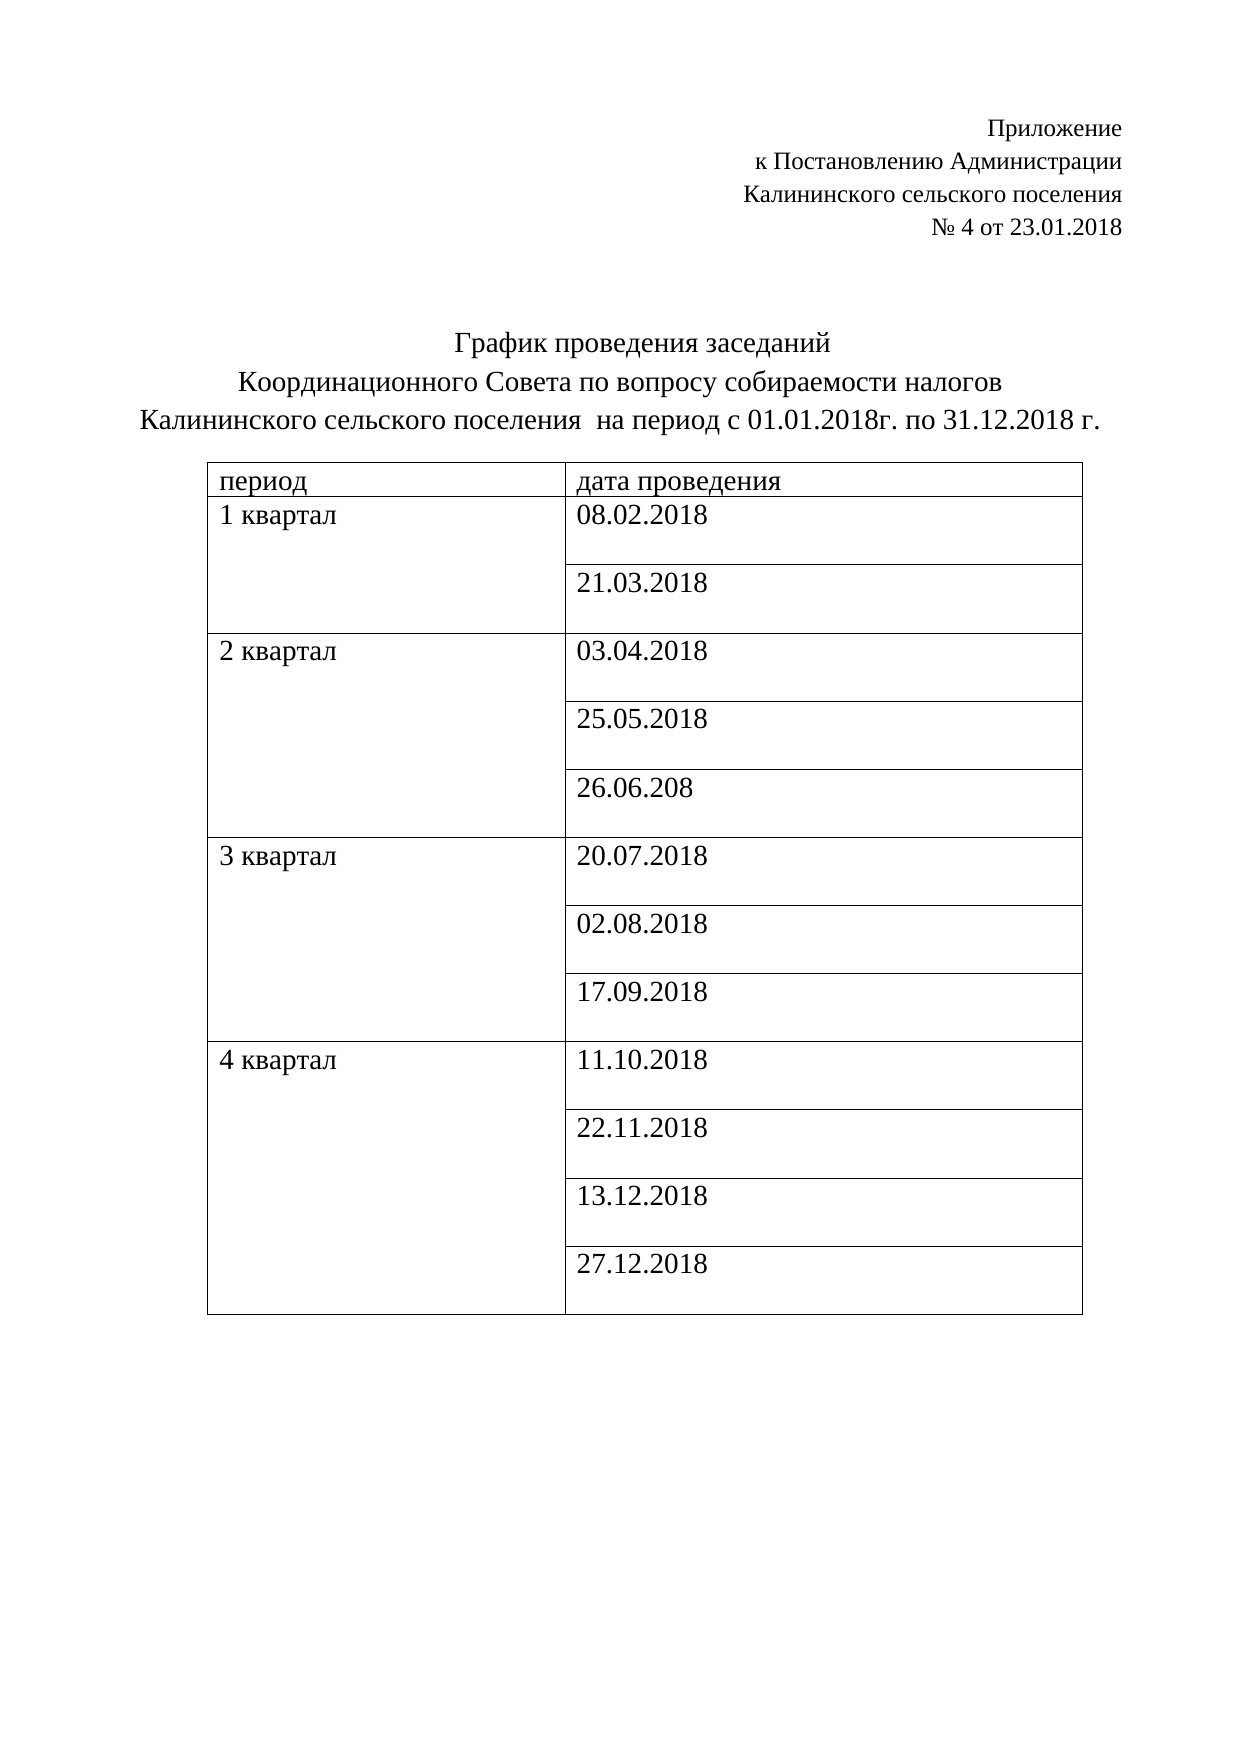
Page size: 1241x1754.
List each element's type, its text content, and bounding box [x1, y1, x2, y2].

table_cell 03.04.2018 [566, 634, 1082, 701]
table_cell 2 квартал [208, 634, 565, 837]
text График проведения заседаний Координационного Совета по вопросу собираемости налогов Калининского сельского поселения на период с 01.01.2018г. по 31.12.2018 г. [118, 325, 1122, 436]
table_cell 26.06.208 [566, 770, 1082, 837]
table_cell 02.08.2018 [566, 906, 1082, 973]
table_cell 25.05.2018 [566, 702, 1082, 769]
table_cell 22.11.2018 [566, 1110, 1082, 1177]
table_cell 27.12.2018 [566, 1247, 1082, 1314]
text Приложение к Постановлению Администрации Калининского сельского поселения № 4 от 23.01.2018 [162, 113, 1122, 241]
table_cell 21.03.2018 [566, 565, 1082, 632]
table_header дата проведения [566, 463, 1082, 496]
table_cell 1 квартал [208, 497, 565, 632]
table_cell 11.10.2018 [566, 1042, 1082, 1109]
table_cell 08.02.2018 [566, 497, 1082, 564]
table_cell 13.12.2018 [566, 1179, 1082, 1246]
table_cell 3 квартал [208, 838, 565, 1041]
table_cell 20.07.2018 [566, 838, 1082, 905]
table_header период [208, 463, 565, 496]
table_cell 17.09.2018 [566, 974, 1082, 1041]
table_cell 4 квартал [208, 1042, 565, 1314]
